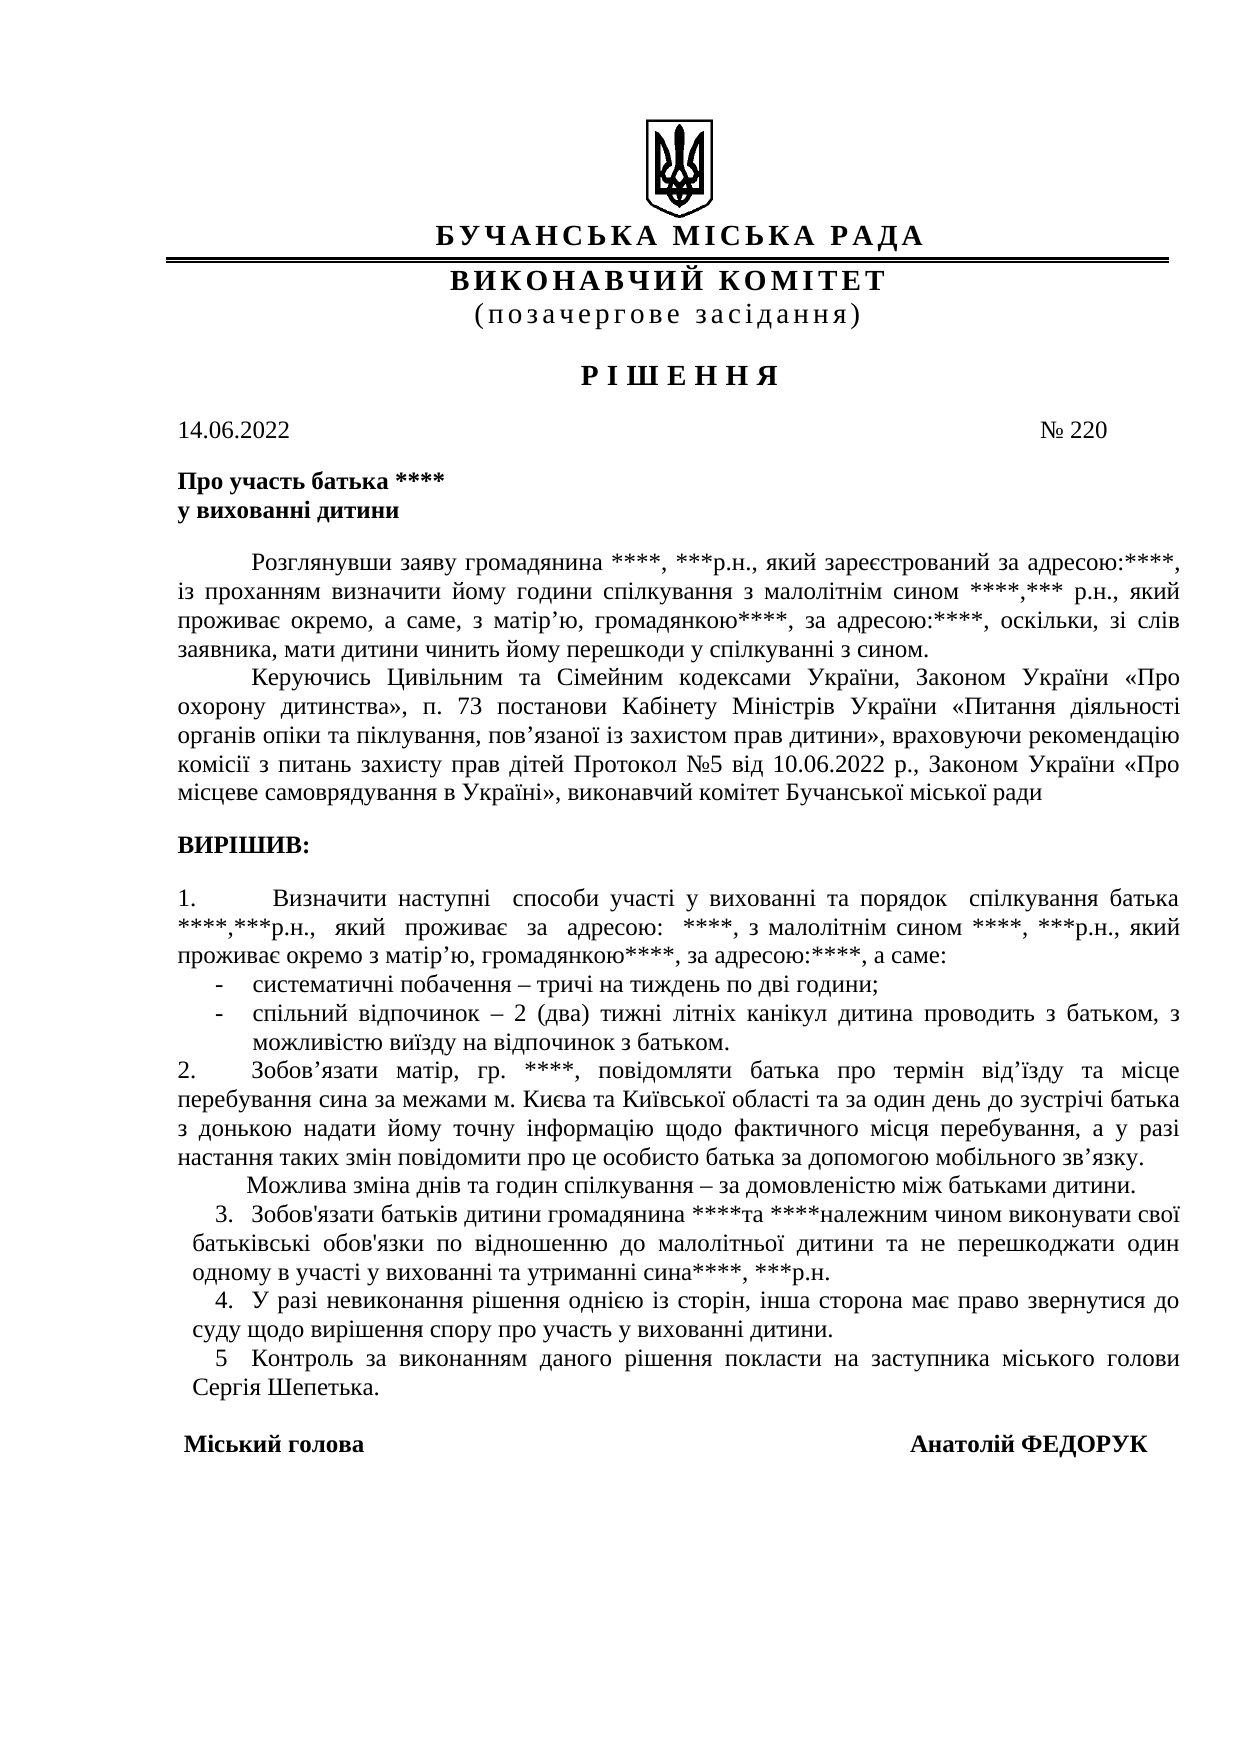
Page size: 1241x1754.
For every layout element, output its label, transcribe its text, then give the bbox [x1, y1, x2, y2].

text Про участь батька **** [177, 466, 1181, 495]
list систематичні побачення – тричі на тиждень по дві години; [215, 969, 1181, 998]
picture [644, 118, 715, 219]
text 1. Визначити наступні способи участі у вихованні та порядок спілкування батька ****,***р.н., який проживає за адресою: ****, з малолітнім сином ****, ***р.н., який проживає окремо з матір’ю, громадянкою****, за адресою:****, а саме: [177, 883, 1181, 969]
list Зобов'язати батьків дитини громадянина ****та ****належним чином виконувати свої батьківські обов'язки по відношенню до малолітньої дитини та не перешкоджати один одному в участі у вихованні та утриманні сина****, ***р.н. [192, 1199, 1181, 1286]
text Керуючись Цивільним та Сімейним кодексами України, Законом України «Про охорону дитинства», п. 73 постанови Кабінету Міністрів України «Питання діяльності органів опіки та піклування, пов’язаної із захистом прав дитини», враховуючи рекомендацію комісії з питань захисту прав дітей Протокол №5 від 10.06.2022 р., Законом України «Про місцеве самоврядування в Україні», виконавчий комітет Бучанської міської ради [177, 662, 1181, 806]
text у вихованні дитини [177, 495, 1181, 523]
text Розглянувши заяву громадянина ****, ***р.н., який зареєстрований за адресою:****, із проханням визначити йому години спілкування з малолітнім сином ****,*** р.н., який проживає окремо, а саме, з матір’ю, громадянкою****, за адресою:****, оскільки, зі слів заявника, мати дитини чинить йому перешкоди у спілкуванні з сином. [177, 547, 1181, 662]
text РІШЕННЯ [177, 358, 1181, 392]
text Можлива зміна днів та годин спілкування – за домовленістю між батьками дитини. [192, 1171, 1181, 1199]
list спільний відпочинок – 2 (два) тижні літніх канікул дитина проводить з батьком, з можливістю виїзду на відпочинок з батьком. [215, 998, 1181, 1056]
list У разі невиконання рішення однією із сторін, інша сторона має право звернутися до суду щодо вирішення спору про участь у вихованні дитини. [192, 1286, 1181, 1343]
text Міський голова Анатолій ФЕДОРУК [177, 1429, 1181, 1458]
text ВИРІШИВ: [177, 830, 1181, 859]
text БУЧАНСЬКА МІСЬКА РАДА [177, 218, 1181, 252]
list Зобов’язати матір, гр. ****, повідомляти батька про термін від’їзду та місце перебування сина за межами м. Києва та Київської області та за один день до зустрічі батька з донькою надати йому точну інформацію щодо фактичного місця перебування, а у разі настання таких змін повідомити про це особисто батька за допомогою мобільного зв’язку. [177, 1056, 1181, 1171]
table_header ВИКОНАВЧИЙ КОМІТЕТ (позачергове засідання) [166, 263, 1169, 358]
list Контроль за виконанням даного рішення покласти на заступника міського голови Сергія Шепетька. [192, 1343, 1181, 1401]
text 14.06.2022 № 220 [177, 416, 1181, 444]
